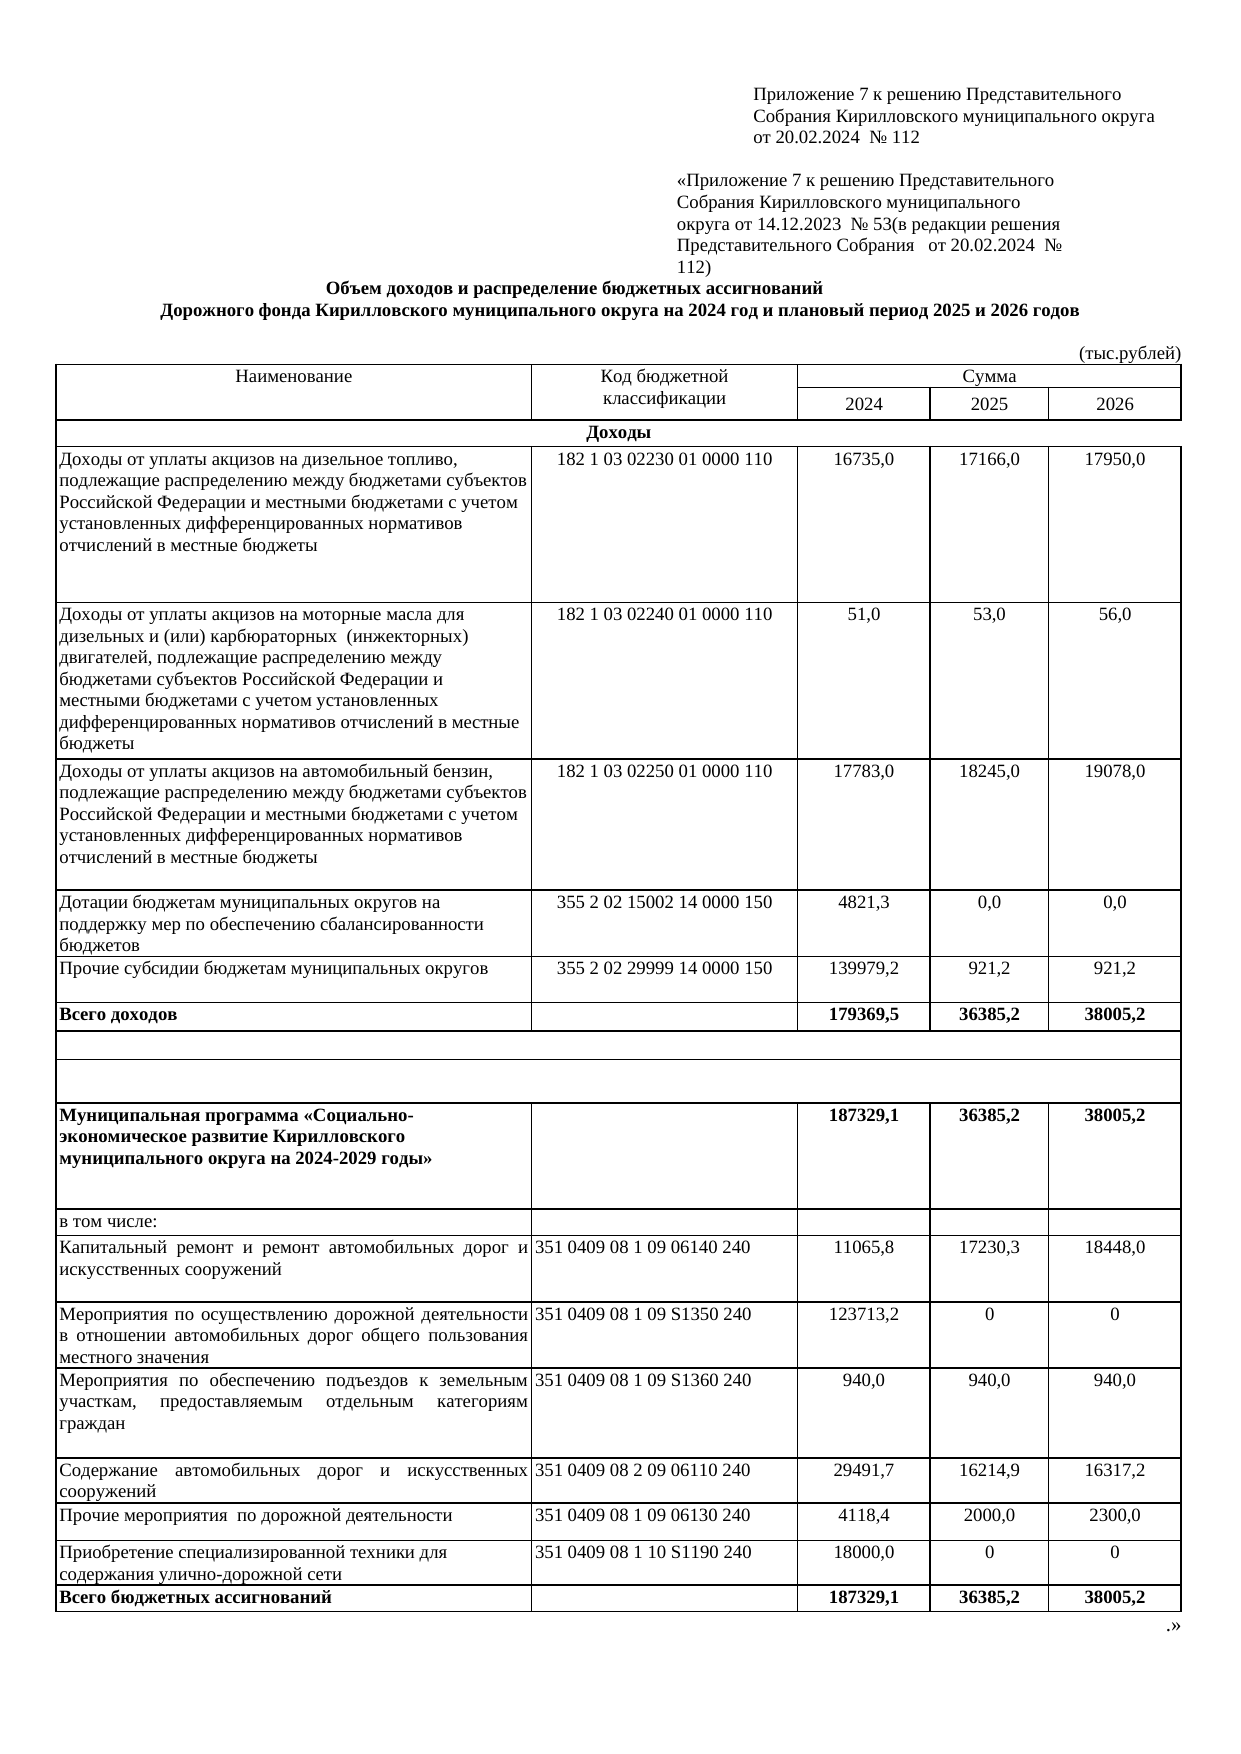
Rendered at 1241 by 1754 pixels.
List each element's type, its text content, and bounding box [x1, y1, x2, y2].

table_cell 36385,2 [931, 1586, 1048, 1611]
table_cell 182 1 03 02230 01 0000 110 [532, 447, 797, 601]
table_cell 351 0409 08 1 09 S1350 240 [532, 1303, 797, 1367]
table_cell Всего доходов [57, 1003, 531, 1030]
table_cell 2025 [931, 388, 1048, 419]
table_cell 53,0 [931, 603, 1048, 758]
text «Приложение 7 к решению Представительного [59, 169, 1181, 191]
table_cell [1049, 1210, 1180, 1235]
text Приложение 7 к решению Представительного Собрания Кирилловского муниципального округа от 20.02.2024 № 112 [753, 83, 1181, 148]
table_cell Мероприятия по осуществлению дорожной деятельности в отношении автомобильных дорог общего пользования местного значения [57, 1303, 531, 1367]
table_cell 38005,2 [1049, 1104, 1180, 1208]
table_cell [57, 1060, 1180, 1102]
text Дорожного фонда Кирилловского муниципального округа на 2024 год и плановый период 2025 и 2026 годов [59, 299, 1181, 320]
table_cell 4118,4 [798, 1504, 929, 1539]
table_cell 351 0409 08 1 09 S1360 240 [532, 1369, 797, 1457]
table_cell 16735,0 [798, 447, 929, 601]
table_cell [532, 1586, 797, 1611]
table_cell 0 [1049, 1541, 1180, 1584]
table_cell 355 2 02 15002 14 0000 150 [532, 891, 797, 956]
table_cell 17166,0 [931, 447, 1048, 601]
table_cell 2300,0 [1049, 1504, 1180, 1539]
table_cell Всего бюджетных ассигнований [57, 1586, 531, 1611]
text (тыс.рублей) [620, 342, 1181, 363]
table_cell Доходы [57, 421, 1181, 446]
table_cell Мероприятия по обеспечению подъездов к земельным участкам, предоставляемым отдельным категориям граждан [57, 1369, 531, 1457]
table_cell 123713,2 [798, 1303, 929, 1367]
table_cell 187329,1 [798, 1586, 929, 1611]
text округа от 14.12.2023 № 53(в редакции решения [59, 212, 1181, 234]
table_cell 2024 [798, 388, 929, 419]
table_cell 139979,2 [798, 957, 929, 1001]
table_cell 29491,7 [798, 1459, 929, 1502]
table_cell 36385,2 [931, 1104, 1048, 1208]
table_cell [931, 1210, 1048, 1235]
table_cell Содержание автомобильных дорог и искусственных сооружений [57, 1459, 531, 1502]
text .» [59, 1612, 1181, 1636]
table_cell 16317,2 [1049, 1459, 1180, 1502]
table_cell 182 1 03 02250 01 0000 110 [532, 760, 797, 889]
table_cell 940,0 [798, 1369, 929, 1457]
table_cell 940,0 [1049, 1369, 1180, 1457]
table_cell 351 0409 08 1 09 06140 240 [532, 1236, 797, 1301]
table_cell 38005,2 [1049, 1586, 1180, 1611]
table_cell 17783,0 [798, 760, 929, 889]
table_cell 18448,0 [1049, 1236, 1180, 1301]
table_cell 38005,2 [1049, 1003, 1180, 1030]
table_cell 0,0 [1049, 891, 1180, 956]
table_cell 921,2 [1049, 957, 1180, 1001]
table_cell Прочие мероприятия по дорожной деятельности [57, 1504, 531, 1539]
table_header Сумма [798, 365, 1180, 387]
table_cell Прочие субсидии бюджетам муниципальных округов [57, 957, 531, 1001]
table_cell Капитальный ремонт и ремонт автомобильных дорог и искусственных сооружений [57, 1236, 531, 1301]
table_cell 17950,0 [1049, 447, 1180, 601]
table_header Наименование [57, 365, 531, 419]
table_cell 17230,3 [931, 1236, 1048, 1301]
table_cell 36385,2 [931, 1003, 1048, 1030]
table_cell 2000,0 [931, 1504, 1048, 1539]
table_header Код бюджетной классификации [532, 365, 797, 419]
table_cell в том числе: [57, 1210, 531, 1235]
table_cell 0 [931, 1541, 1048, 1584]
table_cell [532, 1210, 797, 1235]
table_cell 2026 [1049, 388, 1180, 419]
table_cell Приобретение специализированной техники для содержания улично-дорожной сети [57, 1541, 531, 1584]
table_cell [798, 1210, 929, 1235]
table_cell 56,0 [1049, 603, 1180, 758]
table_cell 187329,1 [798, 1104, 929, 1208]
table_cell [532, 1003, 797, 1030]
table_cell [532, 1104, 797, 1208]
table_cell 11065,8 [798, 1236, 929, 1301]
table_cell 351 0409 08 1 10 S1190 240 [532, 1541, 797, 1584]
table_cell 19078,0 [1049, 760, 1180, 889]
table_cell 921,2 [931, 957, 1048, 1001]
table_cell 351 0409 08 1 09 06130 240 [532, 1504, 797, 1539]
table_cell 179369,5 [798, 1003, 929, 1030]
table_cell 0 [1049, 1303, 1180, 1367]
table_cell 355 2 02 29999 14 0000 150 [532, 957, 797, 1001]
table_cell Доходы от уплаты акцизов на дизельное топливо, подлежащие распределению между бюджетами субъектов Российской Федерации и местными бюджетами с учетом установленных дифференцированных нормативов отчислений в местные бюджеты [57, 447, 531, 601]
table_cell 0,0 [931, 891, 1048, 956]
table_cell Доходы от уплаты акцизов на моторные масла для дизельных и (или) карбюраторных (инжекторных) двигателей, подлежащие распределению между бюджетами субъектов Российской Федерации и местными бюджетами с учетом установленных дифференцированных нормативов отчислений в местные бюджеты [57, 603, 531, 758]
text Собрания Кирилловского муниципального [59, 191, 1181, 212]
table_cell 182 1 03 02240 01 0000 110 [532, 603, 797, 758]
text Представительного Собрания от 20.02.2024 № [59, 234, 1181, 256]
table_cell 351 0409 08 2 09 06110 240 [532, 1459, 797, 1502]
text Объем доходов и распределение бюджетных ассигнований [59, 277, 1181, 299]
text 112) [59, 256, 1181, 277]
table_cell 940,0 [931, 1369, 1048, 1457]
table_cell 18245,0 [931, 760, 1048, 889]
table_cell Муниципальная программа «Социально-экономическое развитие Кирилловского муниципального округа на 2024-2029 годы» [57, 1104, 531, 1208]
table_cell 51,0 [798, 603, 929, 758]
table_cell 18000,0 [798, 1541, 929, 1584]
table_cell 4821,3 [798, 891, 929, 956]
table_cell 0 [931, 1303, 1048, 1367]
table_cell 16214,9 [931, 1459, 1048, 1502]
table_cell Дотации бюджетам муниципальных округов на поддержку мер по обеспечению сбалансированности бюджетов [57, 891, 531, 956]
table_cell Доходы от уплаты акцизов на автомобильный бензин, подлежащие распределению между бюджетами субъектов Российской Федерации и местными бюджетами с учетом установленных дифференцированных нормативов отчислений в местные бюджеты [57, 760, 531, 889]
table_cell [57, 1032, 1180, 1059]
